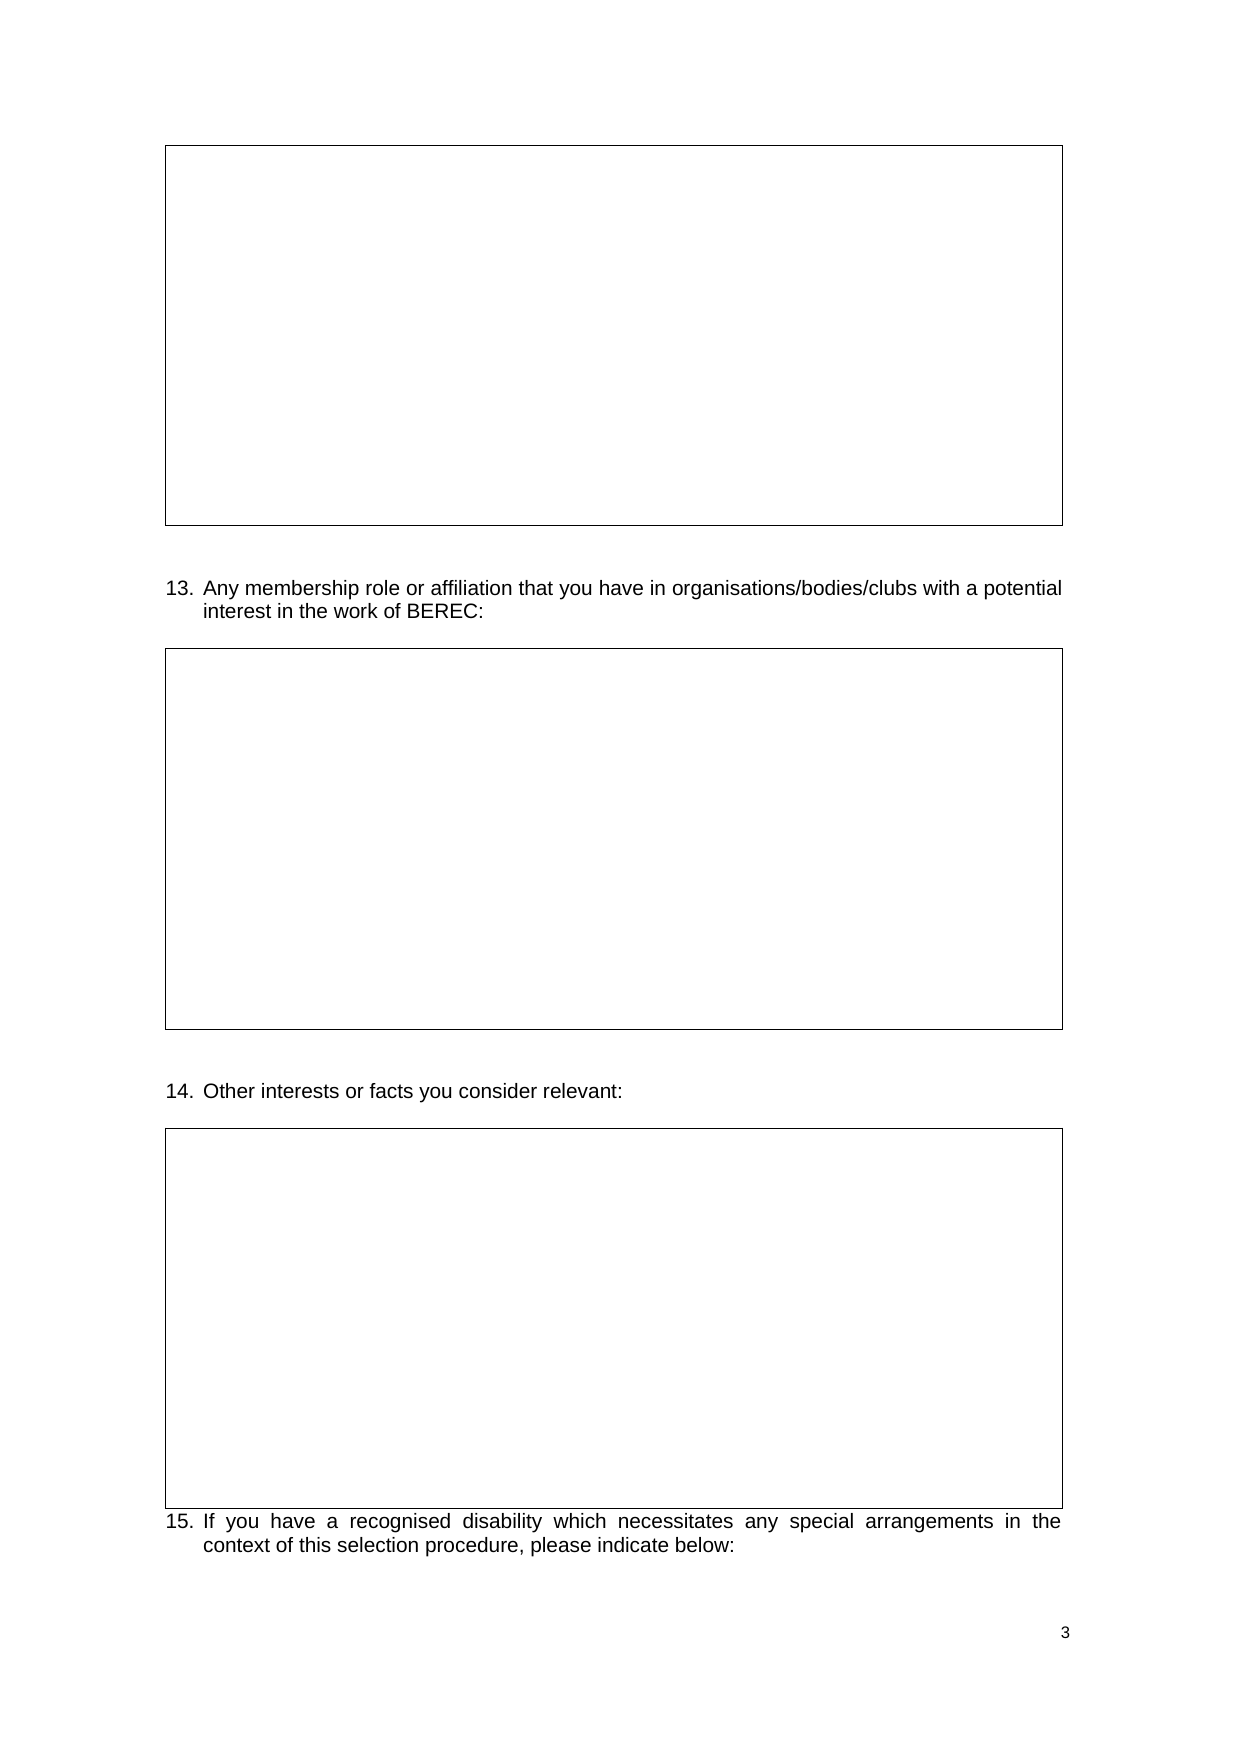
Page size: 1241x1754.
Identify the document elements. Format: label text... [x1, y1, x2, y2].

table_header [166, 146, 1062, 525]
text 14. Other interests or facts you consider relevant: [165, 1078, 1063, 1102]
table_header [166, 649, 1062, 1028]
text 13. Any membership role or affiliation that you have in organisations/bodies/clubs with a potential interest in the work of BEREC: [165, 575, 1063, 623]
table_header [166, 1129, 1062, 1508]
text 15. If you have a recognised disability which necessitates any special arrangements in the context of this selection procedure, please indicate below: [165, 1509, 1063, 1557]
